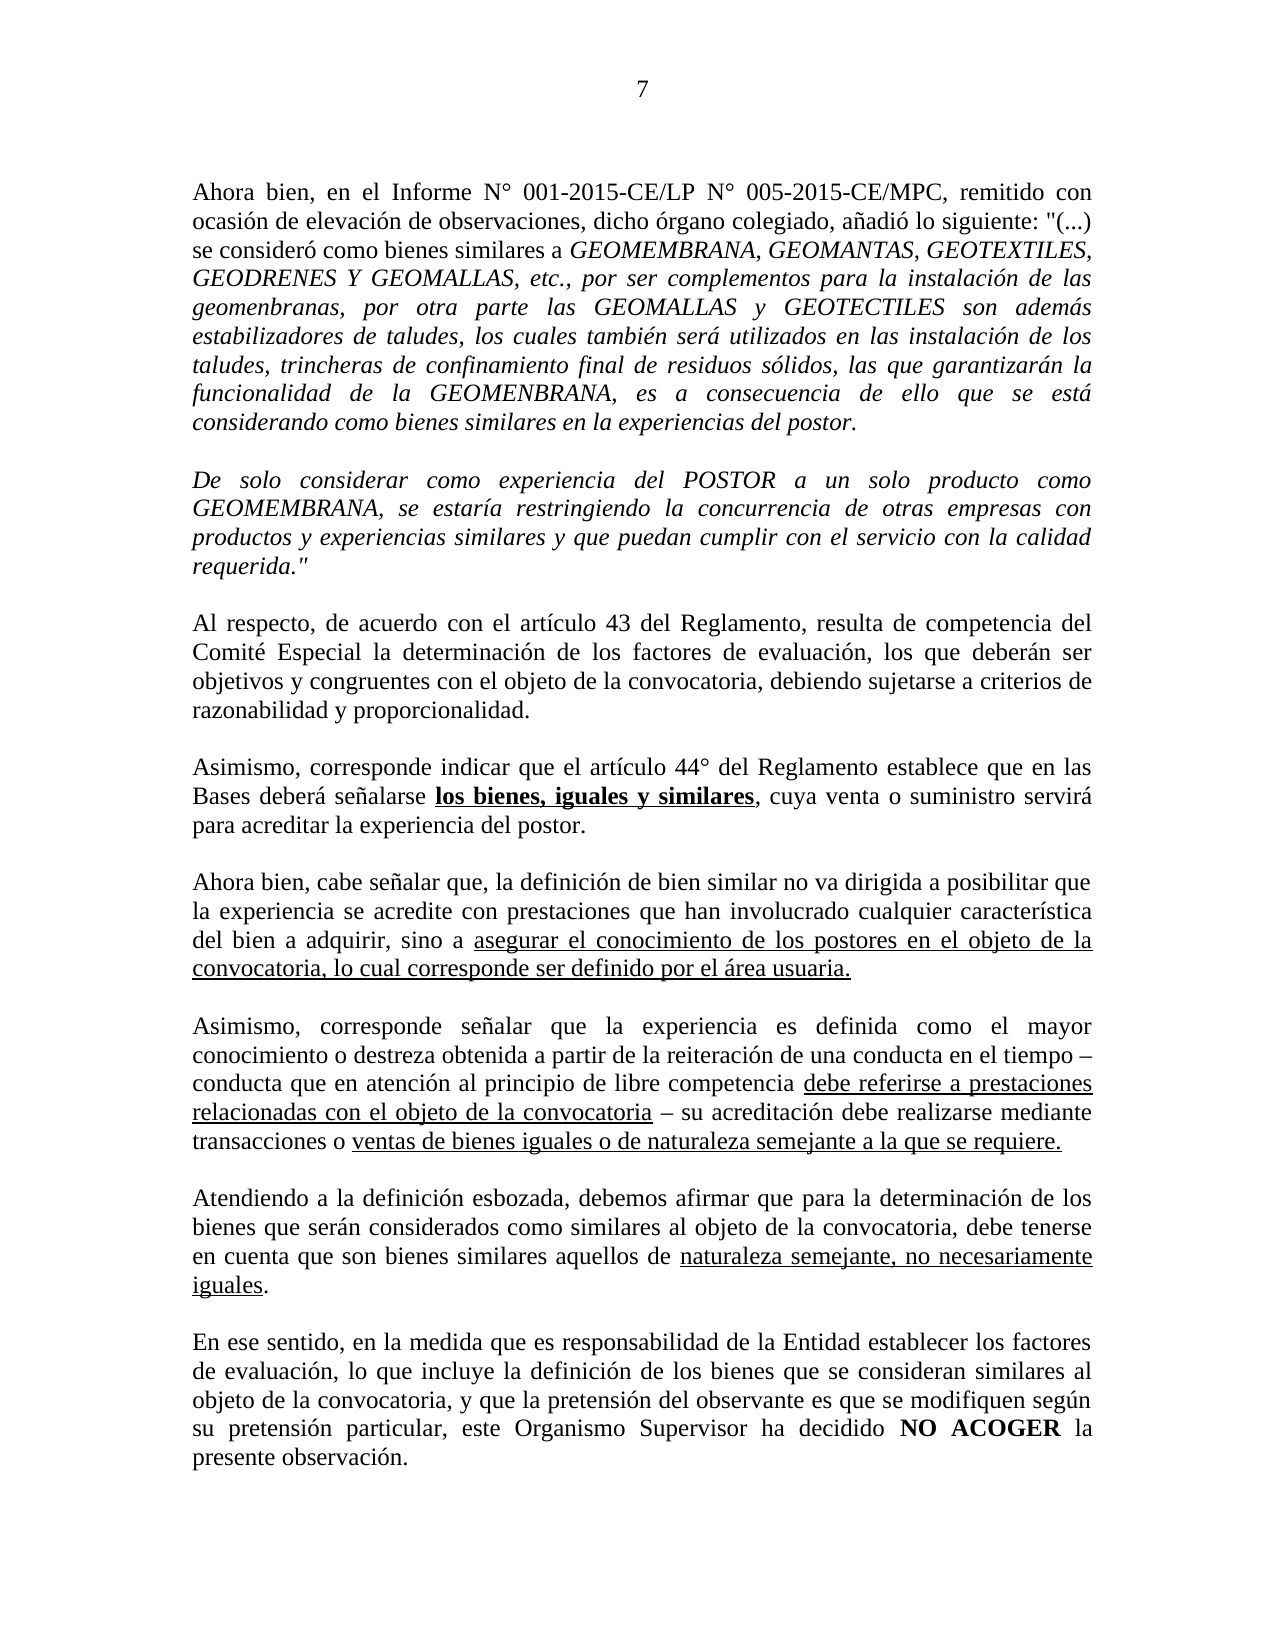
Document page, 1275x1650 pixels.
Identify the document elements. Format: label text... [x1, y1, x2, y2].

text Al respecto, de acuerdo con el artículo 43 del Reglamento, resulta de competencia del Comité Especial la determinación de los factores de evaluación, los que deberán ser objetivos y congruentes con el objeto de la convocatoria, debiendo sujetarse a criterios de razonabilidad y proporcionalidad. [192, 608, 1093, 723]
text Asimismo, corresponde señalar que la experiencia es definida como el mayor conocimiento o destreza obtenida a partir de la reiteración de una conducta en el tiempo – conducta que en atención al principio de libre competencia debe referirse a prestaciones relacionadas con el objeto de la convocatoria – su acreditación debe realizarse mediante transacciones o ventas de bienes iguales o de naturaleza semejante a la que se requiere. [192, 1011, 1093, 1155]
text Ahora bien, cabe señalar que, la definición de bien similar no va dirigida a posibilitar que la experiencia se acredite con prestaciones que han involucrado cualquier característica del bien a adquirir, sino a asegurar el conocimiento de los postores en el objeto de la convocatoria, lo cual corresponde ser definido por el área usuaria. [192, 867, 1093, 982]
text Atendiendo a la definición esbozada, debemos afirmar que para la determinación de los bienes que serán considerados como similares al objeto de la convocatoria, debe tenerse en cuenta que son bienes similares aquellos de naturaleza semejante, no necesariamente iguales. [192, 1183, 1093, 1298]
text En ese sentido, en la medida que es responsabilidad de la Entidad establecer los factores de evaluación, lo que incluye la definición de los bienes que se consideran similares al objeto de la convocatoria, y que la pretensión del observante es que se modifiquen según su pretensión particular, este Organismo Supervisor ha decidido NO ACOGER la presente observación. [192, 1327, 1093, 1471]
text Asimismo, corresponde indicar que el artículo 44° del Reglamento establece que en las Bases deberá señalarse los bienes, iguales y similares, cuya venta o suministro servirá para acreditar la experiencia del postor. [192, 752, 1093, 838]
text De solo considerar como experiencia del POSTOR a un solo producto como GEOMEMBRANA, se estaría restringiendo la concurrencia de otras empresas con productos y experiencias similares y que puedan cumplir con el servicio con la calidad requerida." [192, 465, 1093, 580]
text Ahora bien, en el Informe N° 001-2015-CE/LP N° 005-2015-CE/MPC, remitido con ocasión de elevación de observaciones, dicho órgano colegiado, añadió lo siguiente: "(...) se consideró como bienes similares a GEOMEMBRANA, GEOMANTAS, GEOTEXTILES, GEODRENES Y GEOMALLAS, etc., por ser complementos para la instalación de las geomenbranas, por otra parte las GEOMALLAS y GEOTECTILES son además estabilizadores de taludes, los cuales también será utilizados en las instalación de los taludes, trincheras de confinamiento final de residuos sólidos, las que garantizarán la funcionalidad de la GEOMENBRANA, es a consecuencia de ello que se está considerando como bienes similares en la experiencias del postor. [192, 177, 1093, 436]
